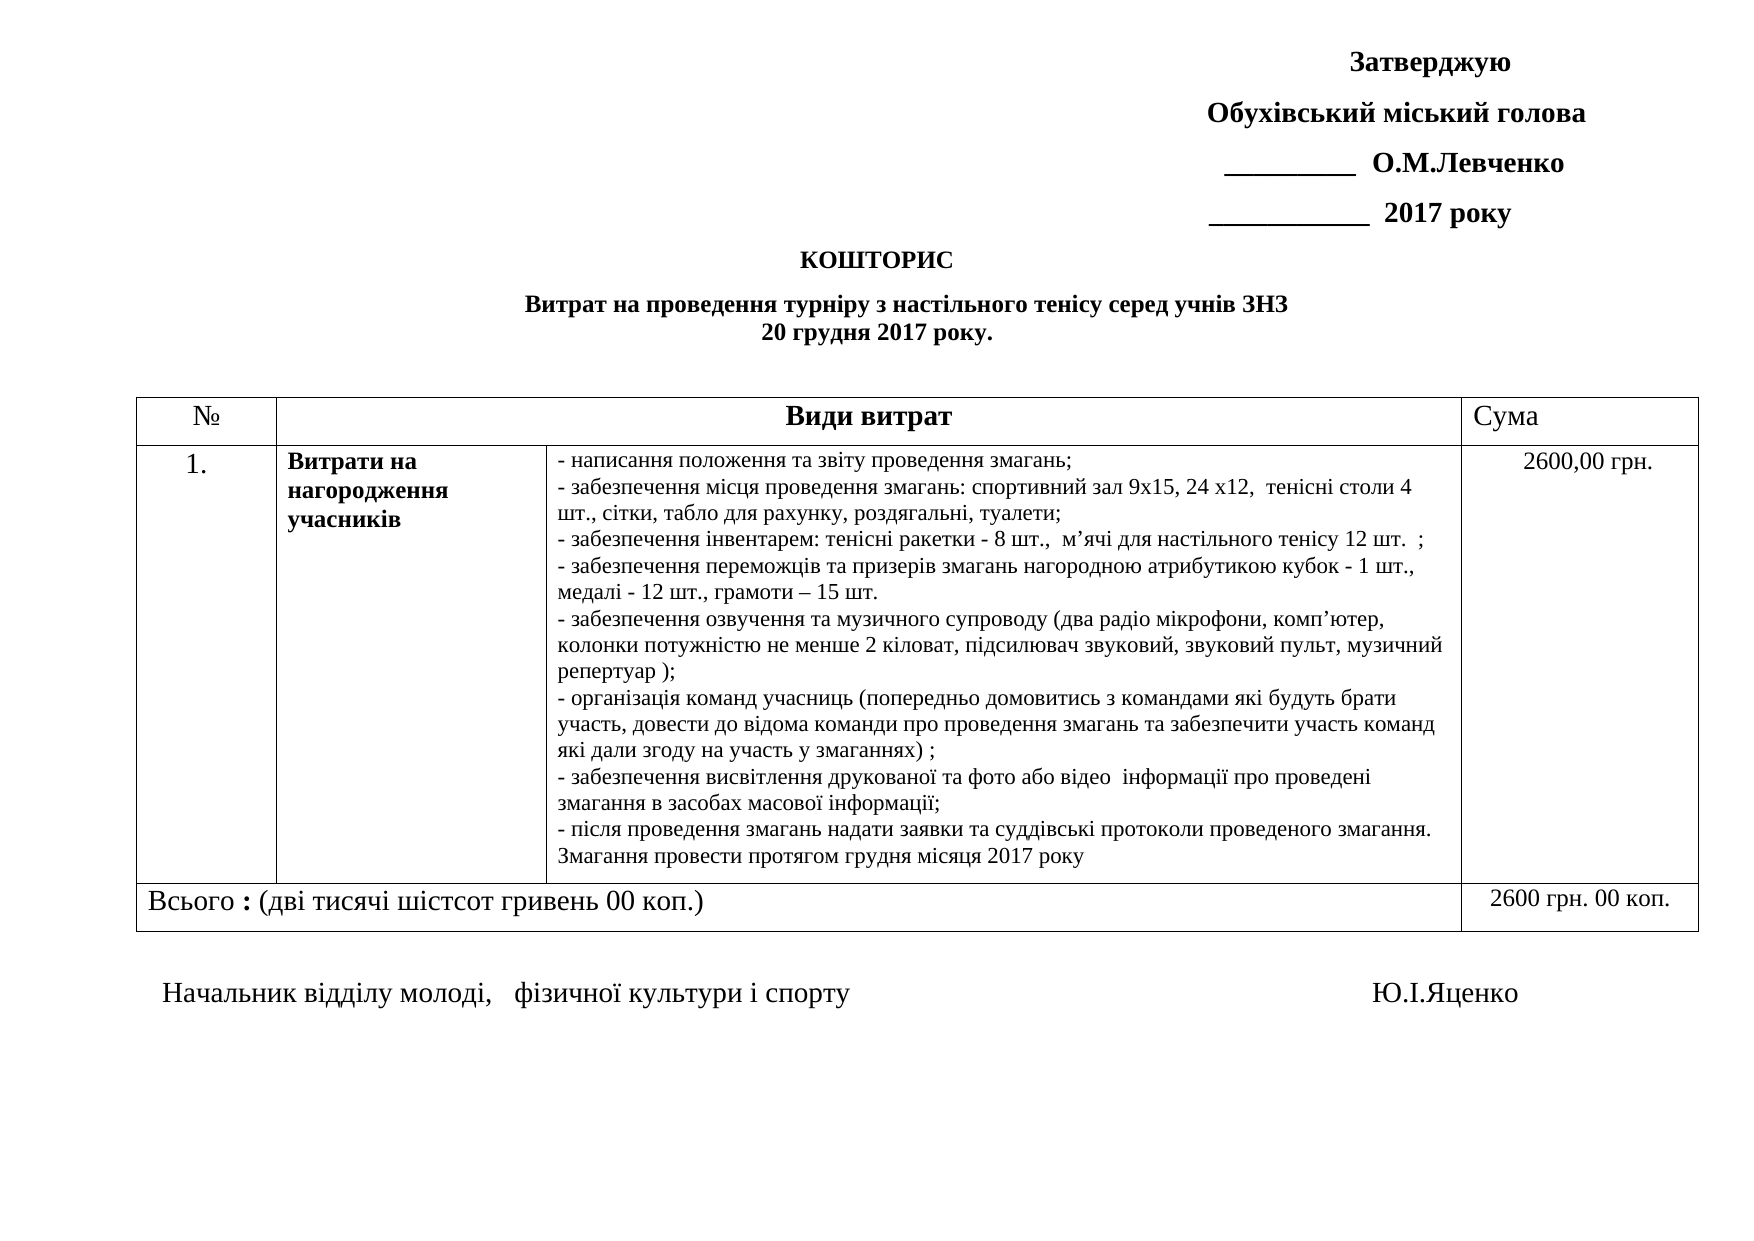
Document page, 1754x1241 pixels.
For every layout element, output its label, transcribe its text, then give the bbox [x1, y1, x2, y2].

table_cell Всього : (дві тисячі шістсот гривень 00 коп.) [137, 884, 1461, 931]
text Затверджую [118, 44, 1636, 78]
table_header № [137, 398, 276, 445]
table_cell 2600 грн. 00 коп. [1462, 884, 1698, 931]
text _________ О.М.Левченко [1224, 145, 1636, 178]
table_header Сума [1462, 398, 1698, 445]
text ___________ 2017 року [1077, 195, 1636, 229]
text Витрат на проведення турніру з настільного тенісу серед учнів ЗНЗ [177, 289, 1636, 317]
text Обухівський міський голова [118, 95, 1636, 128]
table_cell Витрати на нагородження учасників [277, 446, 546, 882]
text КОШТОРИС [118, 246, 1636, 274]
text 20 грудня 2017 року. [118, 317, 1636, 346]
text Начальник відділу молоді, фізичної культури і спорту Ю.І.Яценко [118, 975, 1636, 1009]
table_cell [137, 446, 276, 882]
table_header Види витрат [277, 398, 1461, 445]
table_cell - написання положення та звіту проведення змагань; - забезпечення місця проведення змагань: спортивний зал 9х15, 24 х12, тенісні столи 4 шт., сітки, табло для рахунку, роздягальні, туалети; - забезпечення інвентарем: тенісні ракетки - 8 шт., м’ячі для настільного тенісу 12 шт. ; - забезпечення переможців та призерів змагань нагородною атрибутикою кубок - 1 шт., медалі - 12 шт., грамоти – 15 шт. - забезпечення озвучення та музичного супроводу (два радіо мікрофони, комп’ютер, колонки потужністю не менше 2 кіловат, підсилювач звуковий, звуковий пульт, музичний репертуар ); - організація команд учасниць (попередньо домовитись з командами які будуть брати участь, довести до відома команди про проведення змагань та забезпечити участь команд які дали згоду на участь у змаганнях) ; - забезпечення висвітлення друкованої та фото або відео інформації про проведені змагання в засобах масової інформації; - після проведення змагань надати заявки та суддівські протоколи проведеного змагання. Змагання провести протягом грудня місяця 2017 року [547, 446, 1461, 882]
table_cell 2600,00 грн. [1462, 446, 1698, 882]
